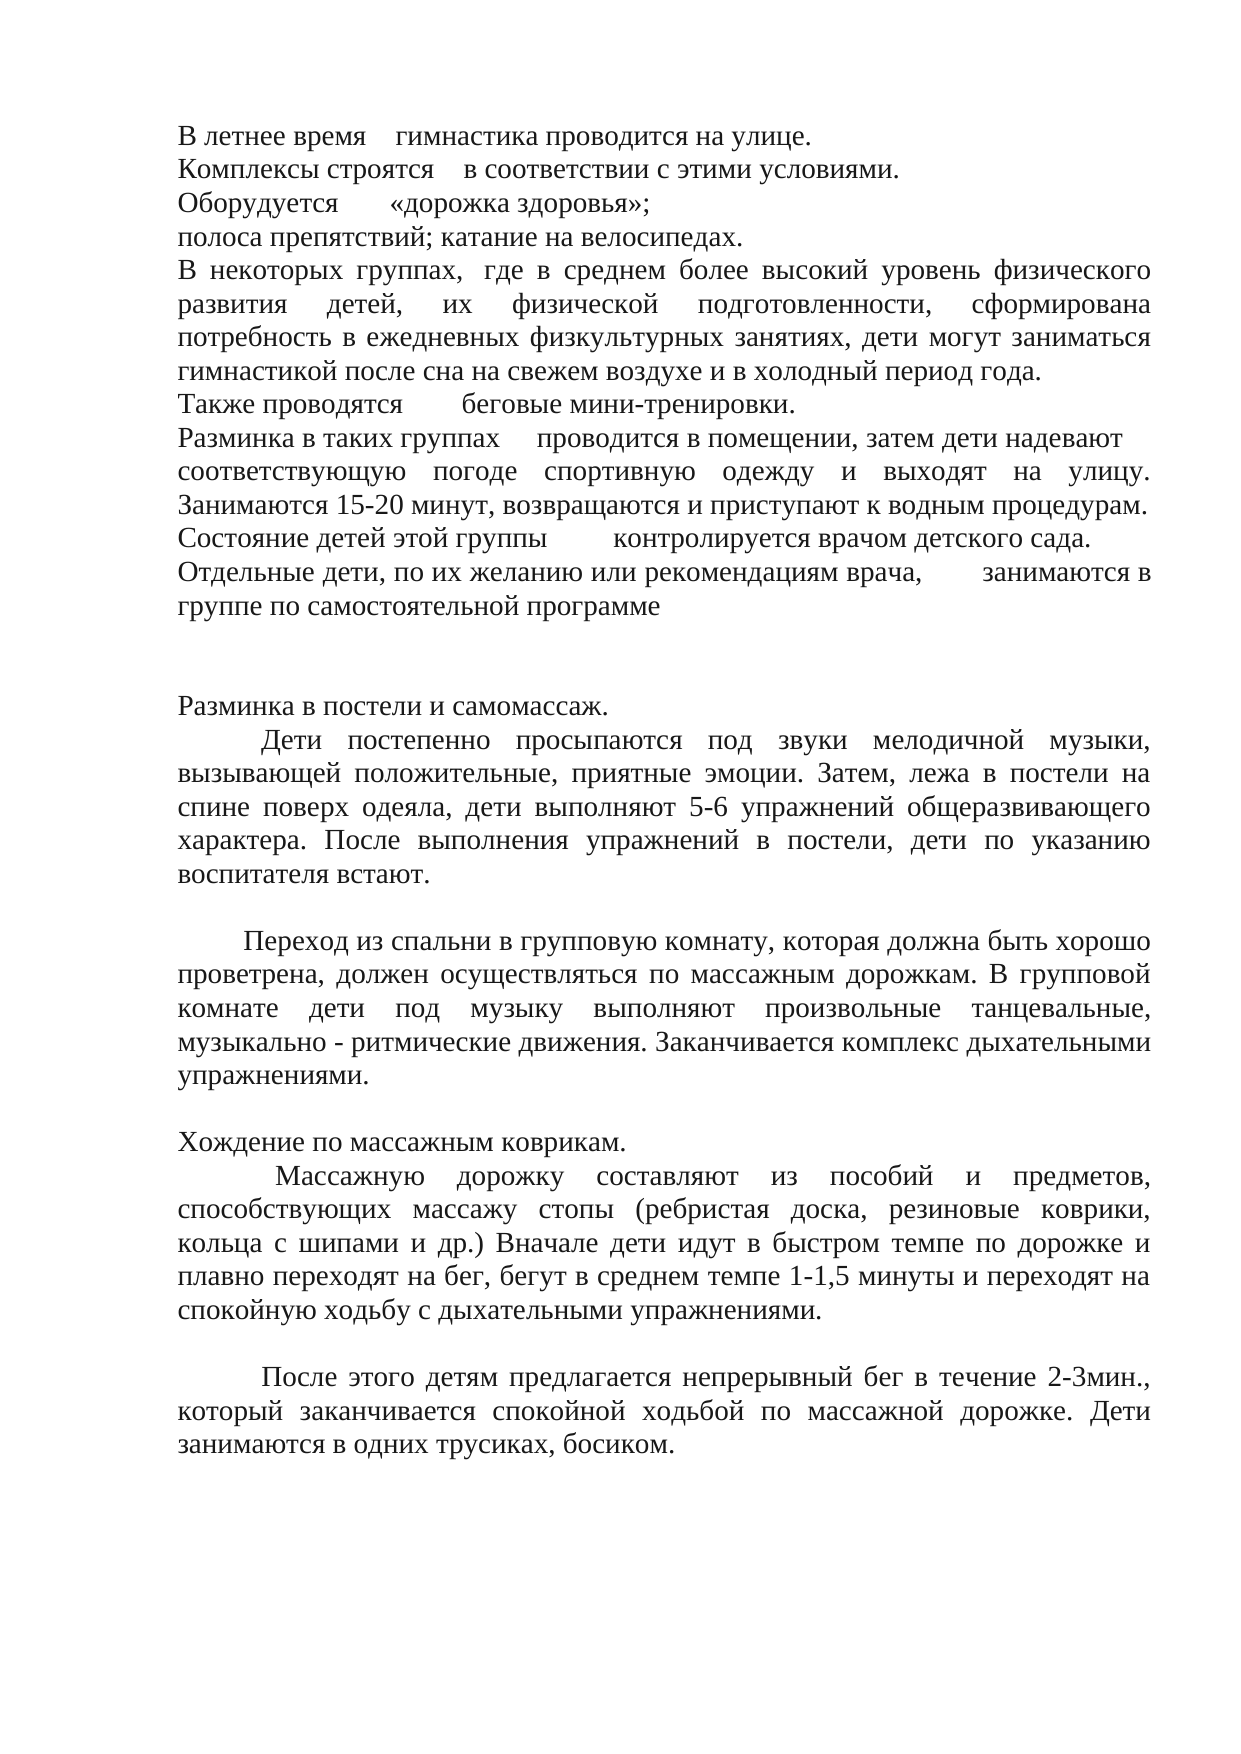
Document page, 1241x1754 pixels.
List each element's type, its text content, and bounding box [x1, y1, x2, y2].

text В некоторых группах, где в среднем более высокий уровень физического развития детей, их физической подготовленности, сформирована потребность в ежедневных физкультурных занятиях, дети могут заниматься гимнастикой после сна на свежем воздухе и в холодный период года. [177, 252, 1152, 386]
text После этого детям предлагается непрерывный бег в течение 2-3мин., который заканчивается спокойной ходьбой по массажной дорожке. Дети занимаются в одних трусиках, босиком. [177, 1359, 1152, 1460]
text Хождение по массажным коврикам. [177, 1124, 1152, 1158]
text соответствующую погоде спортивную одежду и выходят на улицу. Занимаются 15-20 минут, возвращаются и приступают к водным процедурам. [177, 453, 1152, 521]
text Также проводятся беговые мини-тренировки. [177, 386, 1152, 420]
text полоса препятствий; катание на велосипедах. [177, 219, 1152, 252]
text Оборудуется «дорожка здоровья»; [177, 185, 1152, 219]
text Переход из спальни в групповую комнату, которая должна быть хорошо проветрена, должен осуществляться по массажным дорожкам. В групповой комнате дети под музыку выполняют произвольные танцевальные, музыкально - ритмические движения. Заканчивается комплекс дыхательными упражнениями. [177, 923, 1152, 1091]
text Разминка в постели и самомассаж. [177, 688, 1152, 722]
text Отдельные дети, по их желанию или рекомендациям врача, занимаются в группе по самостоятельной программе [177, 554, 1152, 621]
text Разминка в таких группах проводится в помещении, затем дети надевают [177, 420, 1152, 453]
text В летнее время гимнастика проводится на улице. [177, 118, 1152, 152]
text Комплексы строятся в соответствии с этими условиями. [177, 152, 1152, 185]
text Состояние детей этой группы контролируется врачом детского сада. [177, 521, 1152, 554]
text Дети постепенно просыпаются под звуки мелодичной музыки, вызывающей положительные, приятные эмоции. Затем, лежа в постели на спине поверх одеяла, дети выполняют 5-6 упражнений общеразвивающего характера. После выполнения упражнений в постели, дети по указанию воспитателя встают. [177, 722, 1152, 889]
text Массажную дорожку составляют из пособий и предметов, способствующих массажу стопы (ребристая доска, резиновые коврики, кольца с шипами и др.) Вначале дети идут в быстром темпе по дорожке и плавно переходят на бег, бегут в среднем темпе 1-1,5 минуты и переходят на спокойную ходьбу с дыхательными упражнениями. [177, 1158, 1152, 1326]
